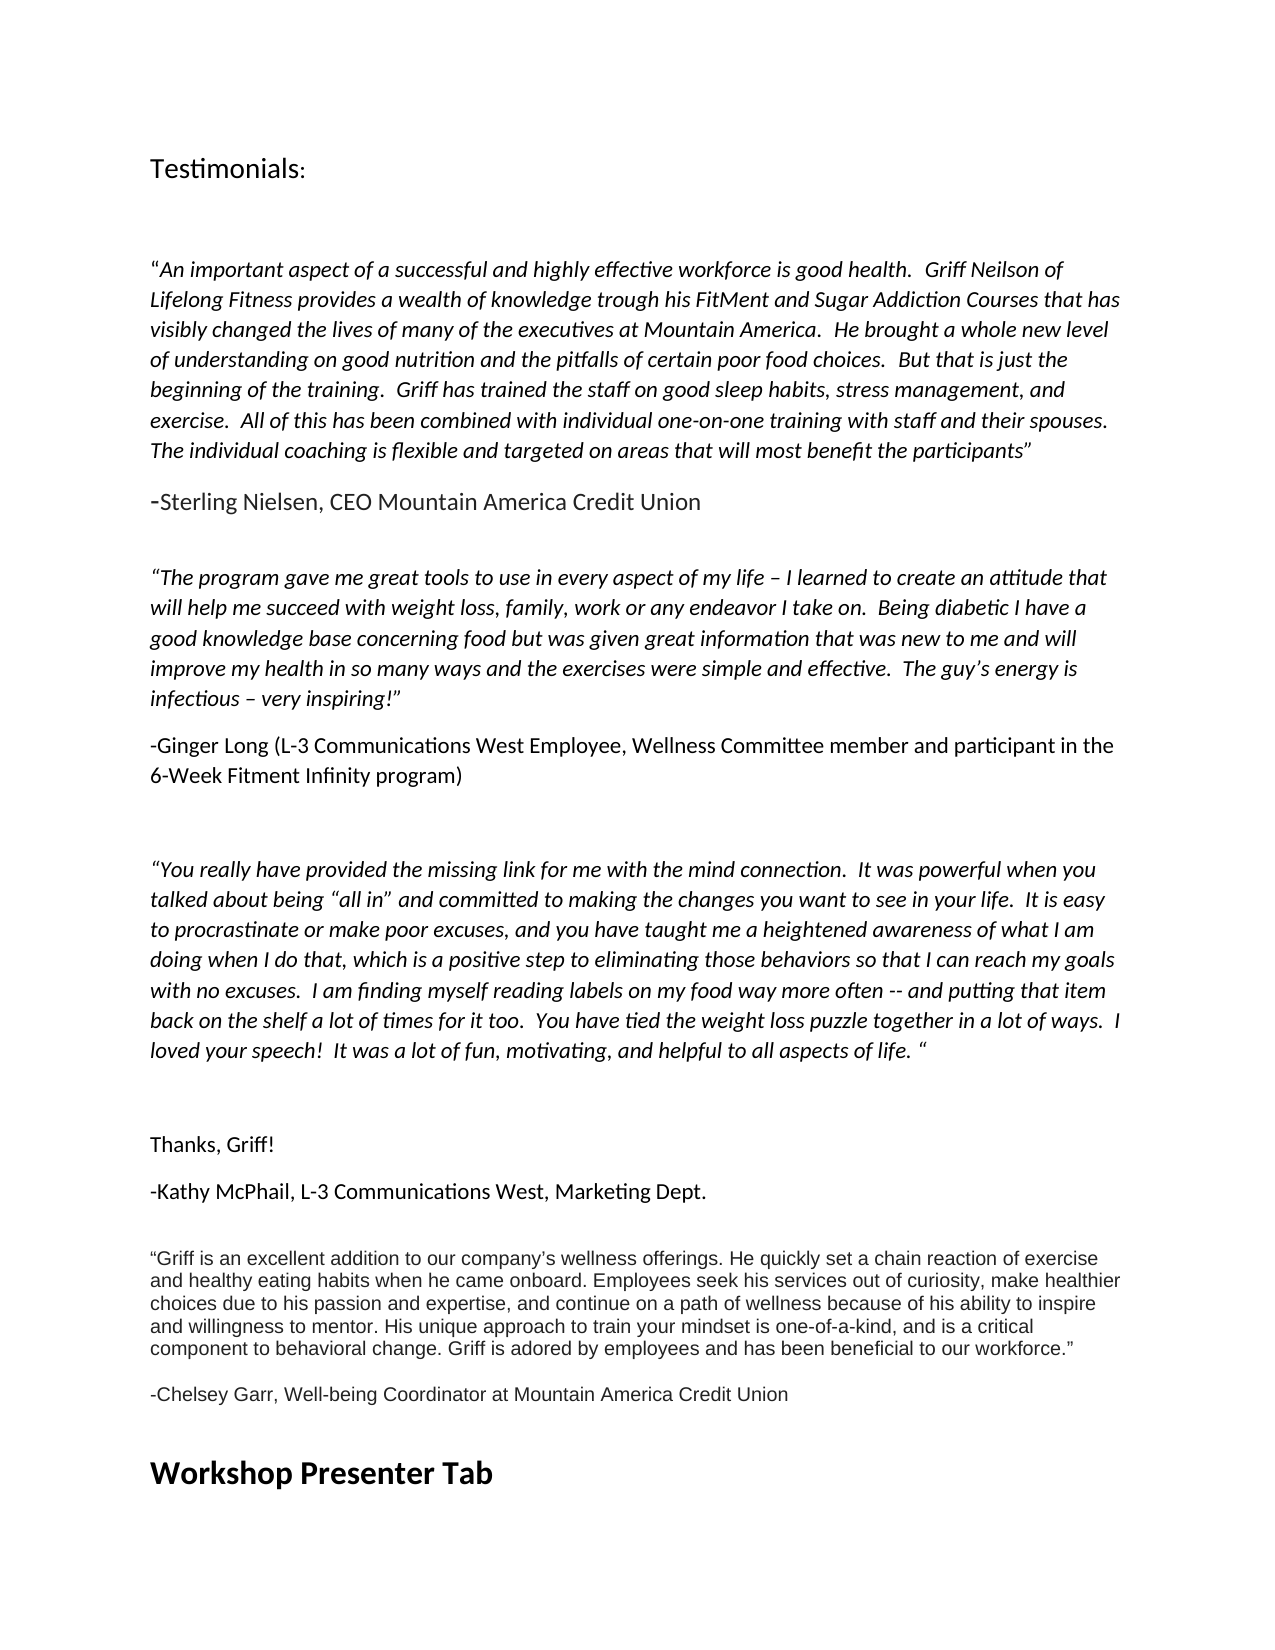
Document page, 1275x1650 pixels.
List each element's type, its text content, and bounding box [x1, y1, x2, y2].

text “An important aspect of a successful and highly effective workforce is good health. Griff Neilson of Lifelong Fitness provides a wealth of knowledge trough his FitMent and Sugar Addiction Courses that has visibly changed the lives of many of the executives at Mountain America. He brought a whole new level of understanding on good nutrition and the pitfalls of certain poor food choices. But that is just the beginning of the training. Griff has trained the staff on good sleep habits, stress management, and exercise. All of this has been combined with individual one-on-one training with staff and their spouses. The individual coaching is flexible and targeted on areas that will most benefit the participants” [150, 255, 1125, 464]
text Thanks, Griff! [150, 1130, 1125, 1158]
text “Griff is an excellent addition to our company’s wellness offerings. He quickly set a chain reaction of exercise and healthy eating habits when he came onboard. Employees seek his services out of curiosity, make healthier choices due to his passion and expertise, and continue on a path of wellness because of his ability to inspire and willingness to mentor. His unique approach to train your mindset is one-of-a-kind, and is a critical component to behavioral change. Griff is adored by employees and has been beneficial to our workforce.” [150, 1246, 1125, 1360]
text Workshop Presenter Tab [150, 1452, 1125, 1493]
text -Sterling Nielsen, CEO Mountain America Credit Union [160, 483, 1125, 516]
text Testimonials: [150, 150, 1125, 186]
text -Kathy McPhail, L-3 Communications West, Marketing Dept. [150, 1177, 1125, 1205]
text -Ginger Long (L-3 Communications West Employee, Wellness Committee member and participant in the 6-Week Fitment Infinity program) [150, 731, 1125, 789]
text “The program gave me great tools to use in every aspect of my life – I learned to create an attitude that will help me succeed with weight loss, family, work or any endeavor I take on. Being diabetic I have a good knowledge base concerning food but was given great information that was new to me and will improve my health in so many ways and the exercises were simple and effective. The guy’s energy is infectious – very inspiring!” [150, 563, 1125, 712]
text “You really have provided the missing link for me with the mind connection. It was powerful when you talked about being “all in” and committed to making the changes you want to see in your life. It is easy to procrastinate or make poor excuses, and you have taught me a heightened awareness of what I am doing when I do that, which is a positive step to eliminating those behaviors so that I can reach my goals with no excuses. I am finding myself reading labels on my food way more often -- and putting that item back on the shelf a lot of times for it too. You have tied the weight loss puzzle together in a lot of ways. I loved your speech! It was a lot of fun, motivating, and helpful to all aspects of life. “ [150, 855, 1125, 1064]
text -Chelsey Garr, Well-being Coordinator at Mountain America Credit Union [150, 1383, 1125, 1405]
